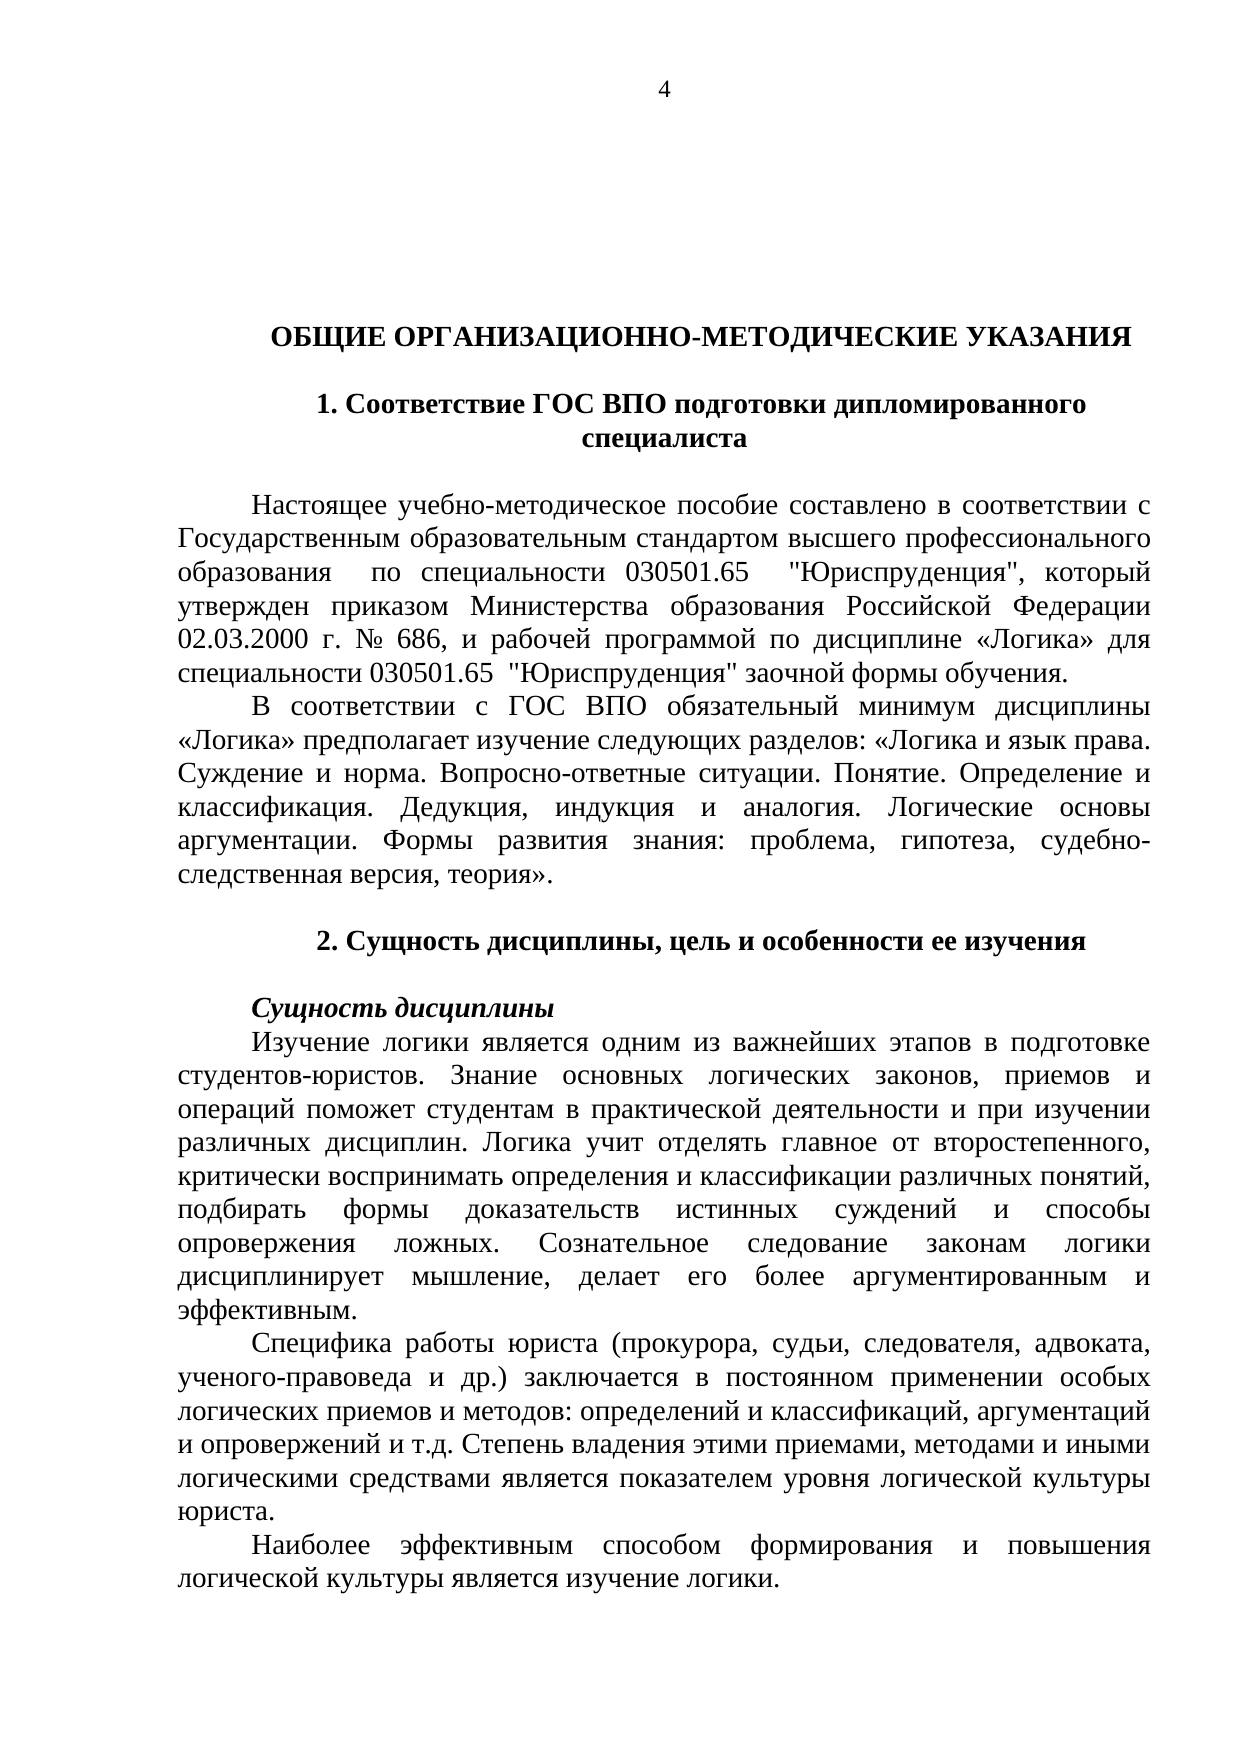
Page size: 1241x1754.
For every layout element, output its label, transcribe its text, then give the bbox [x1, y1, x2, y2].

text Специфика работы юриста (прокурора, судьи, следователя, адвоката, ученого-правоведа и др.) заключается в постоянном применении особых логических приемов и методов: определений и классификаций, аргументаций и опровержений и т.д. Степень владения этими приемами, методами и иными логическими средствами является показателем уровня логической культуры юриста. [177, 1326, 1152, 1527]
text Изучение логики является одним из важнейших этапов в подготовке студентов-юристов. Знание основных логических законов, приемов и операций поможет студентам в практической деятельности и при изучении различных дисциплин. Логика учит отделять главное от второстепенного, критически воспринимать определения и классификации различных понятий, подбирать формы доказательств истинных суждений и способы опровержения ложных. Сознательное следование законам логики дисциплинирует мышление, делает его более аргументированным и эффективным. [177, 1024, 1152, 1326]
text Сущность дисциплины [177, 990, 1152, 1024]
text Наиболее эффективным способом формирования и повышения логической культуры является изучение логики. [177, 1527, 1152, 1594]
text 1. Соответствие ГОС ВПО подготовки дипломированного специалиста [177, 386, 1152, 453]
text ОБЩИЕ ОРГАНИЗАЦИОННО-МЕТОДИЧЕСКИЕ УКАЗАНИЯ [177, 319, 1152, 353]
text Настоящее учебно-методическое пособие составлено в соответствии с Государственным образовательным стандартом высшего профессионального образования по специальности 030501.65 "Юриспруденция", который утвержден приказом Министерства образования Российской Федерации 02.03.2000 г. № 686, и рабочей программой по дисциплине «Логика» для специальности 030501.65 "Юриспруденция" заочной формы обучения. [177, 487, 1152, 688]
text В соответствии с ГОС ВПО обязательный минимум дисциплины «Логика» предполагает изучение следующих разделов: «Логика и язык права. Суждение и норма. Вопросно-ответные ситуации. Понятие. Определение и классификация. Дедукция, индукция и аналогия. Логические основы аргументации. Формы развития знания: проблема, гипотеза, судебно-следственная версия, теория». [177, 688, 1152, 889]
text 2. Сущность дисциплины, цель и особенности ее изучения [177, 923, 1152, 957]
